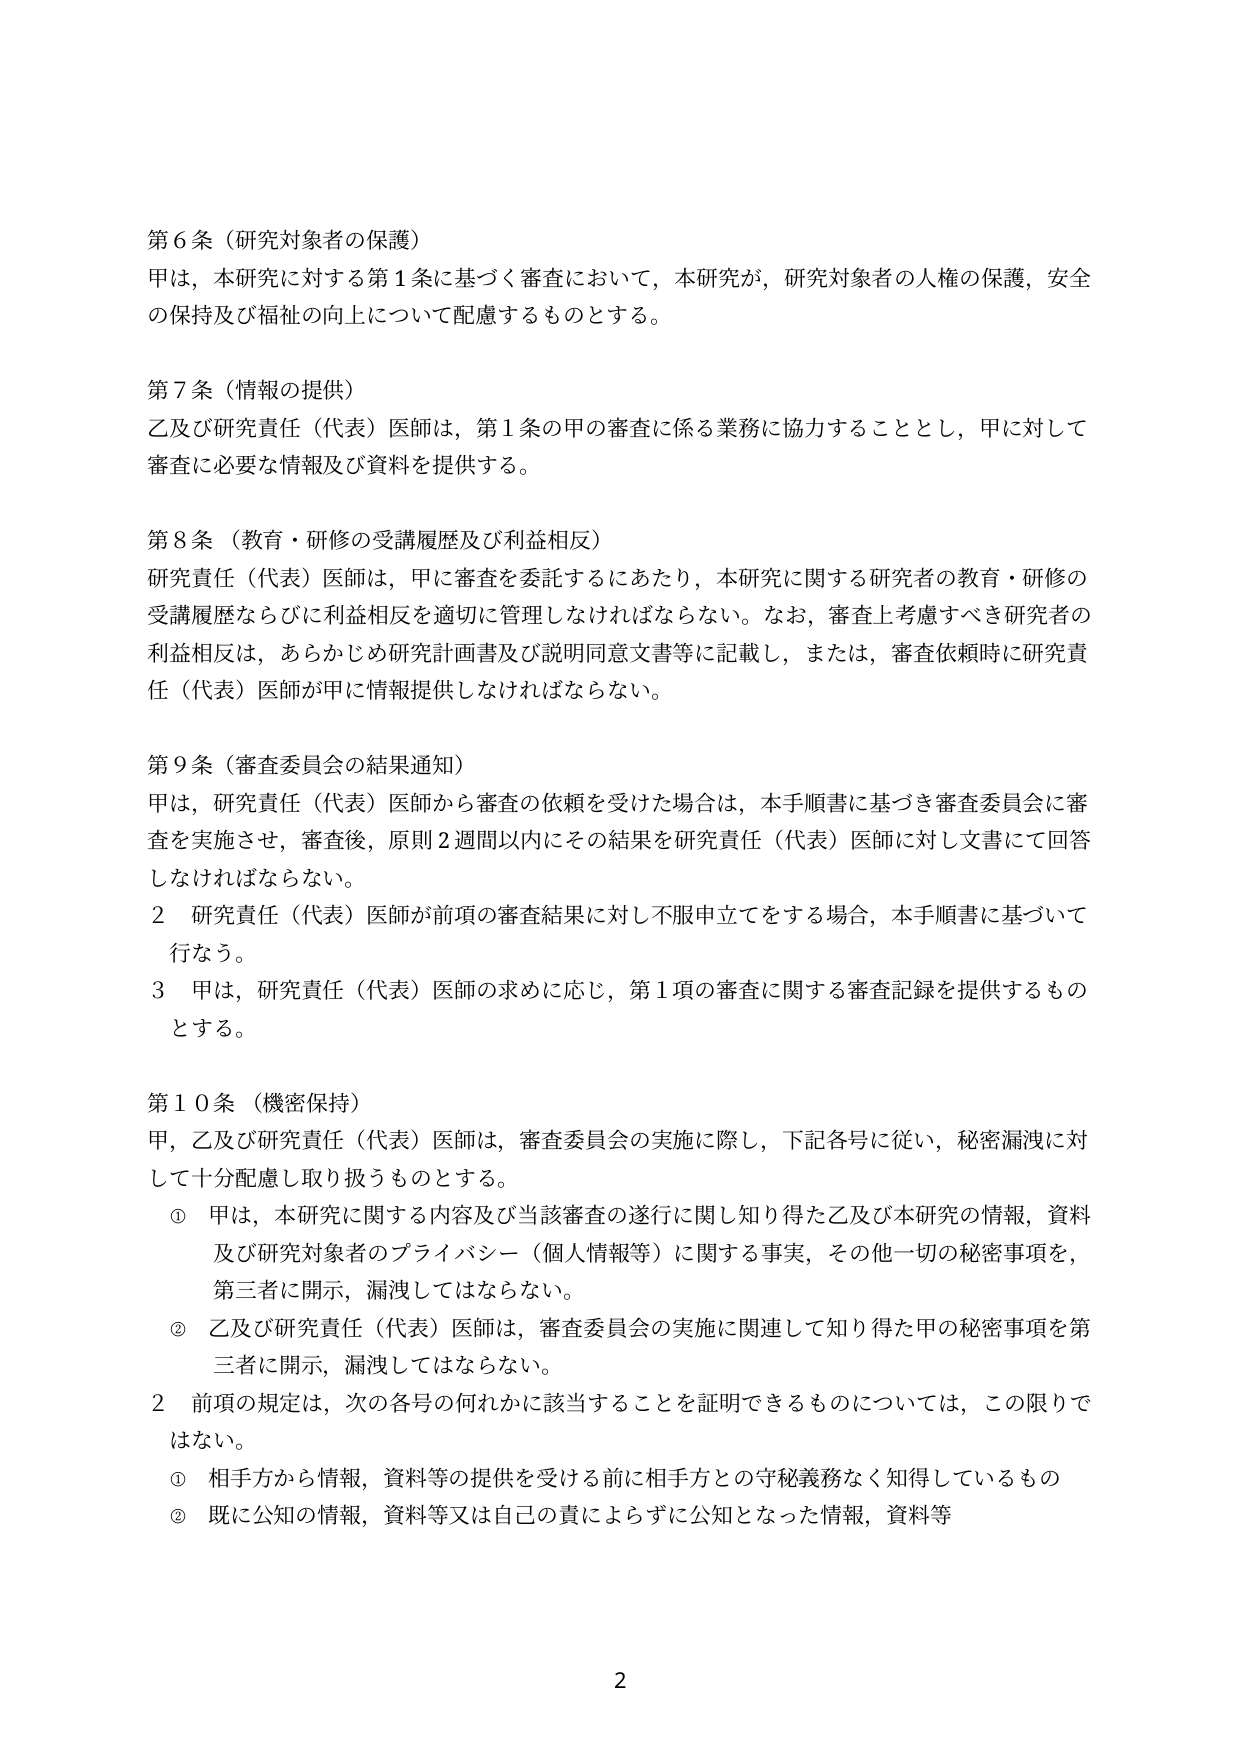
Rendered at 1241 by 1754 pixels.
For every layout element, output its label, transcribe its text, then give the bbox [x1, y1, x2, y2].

text 研究責任（代表）医師は，甲に審査を委託するにあたり，本研究に関する研究者の教育・研修の受講履歴ならびに利益相反を適切に管理しなければならない。なお，審査上考慮すべき研究者の利益相反は，あらかじめ研究計画書及び説明同意文書等に記載し，または，審査依頼時に研究責任（代表）医師が甲に情報提供しなければならない。 [148, 558, 1092, 708]
text ① 甲は，本研究に関する内容及び当該審査の遂行に関し知り得た乙及び本研究の情報，資料及び研究対象者のプライバシー（個人情報等）に関する事実，その他一切の秘密事項を，第三者に開示，漏洩してはならない。 [169, 1196, 1092, 1308]
text 行なう。 [148, 933, 1092, 971]
text 甲は，本研究に対する第1条に基づく審査において，本研究が，研究対象者の人権の保護，安全の保持及び福祉の向上について配慮するものとする。 [148, 258, 1092, 333]
text ② 乙及び研究責任（代表）医師は，審査委員会の実施に関連して知り得た甲の秘密事項を第三者に開示，漏洩してはならない。 [169, 1308, 1092, 1383]
text 甲は，研究責任（代表）医師から審査の依頼を受けた場合は，本手順書に基づき審査委員会に審査を実施させ，審査後，原則2週間以内にその結果を研究責任（代表）医師に対し文書にて回答しなければならない。 [148, 783, 1092, 896]
text ① 相手方から情報，資料等の提供を受ける前に相手方との守秘義務なく知得しているもの [169, 1458, 1092, 1496]
text 第８条 （教育・研修の受講履歴及び利益相反） [148, 521, 1092, 558]
text ２ 研究責任（代表）医師が前項の審査結果に対し不服申立てをする場合，本手順書に基づいて [148, 896, 1092, 933]
text 第１０条 （機密保持） [148, 1083, 1092, 1121]
text 第６条（研究対象者の保護） [148, 221, 1092, 258]
text とする。 [148, 1008, 1092, 1046]
text 乙及び研究責任（代表）医師は，第１条の甲の審査に係る業務に協力することとし，甲に対して審査に必要な情報及び資料を提供する。 [148, 408, 1092, 483]
text ② 既に公知の情報，資料等又は自己の責によらずに公知となった情報，資料等 [169, 1496, 1092, 1533]
text 第７条（情報の提供） [148, 371, 1092, 408]
text 第９条（審査委員会の結果通知） [148, 746, 1092, 783]
text ２ 前項の規定は，次の各号の何れかに該当することを証明できるものについては，この限りではない。 [148, 1383, 1092, 1458]
text ３ 甲は，研究責任（代表）医師の求めに応じ，第１項の審査に関する審査記録を提供するもの [148, 971, 1092, 1008]
text 甲，乙及び研究責任（代表）医師は，審査委員会の実施に際し，下記各号に従い，秘密漏洩に対して十分配慮し取り扱うものとする。 [148, 1121, 1092, 1196]
